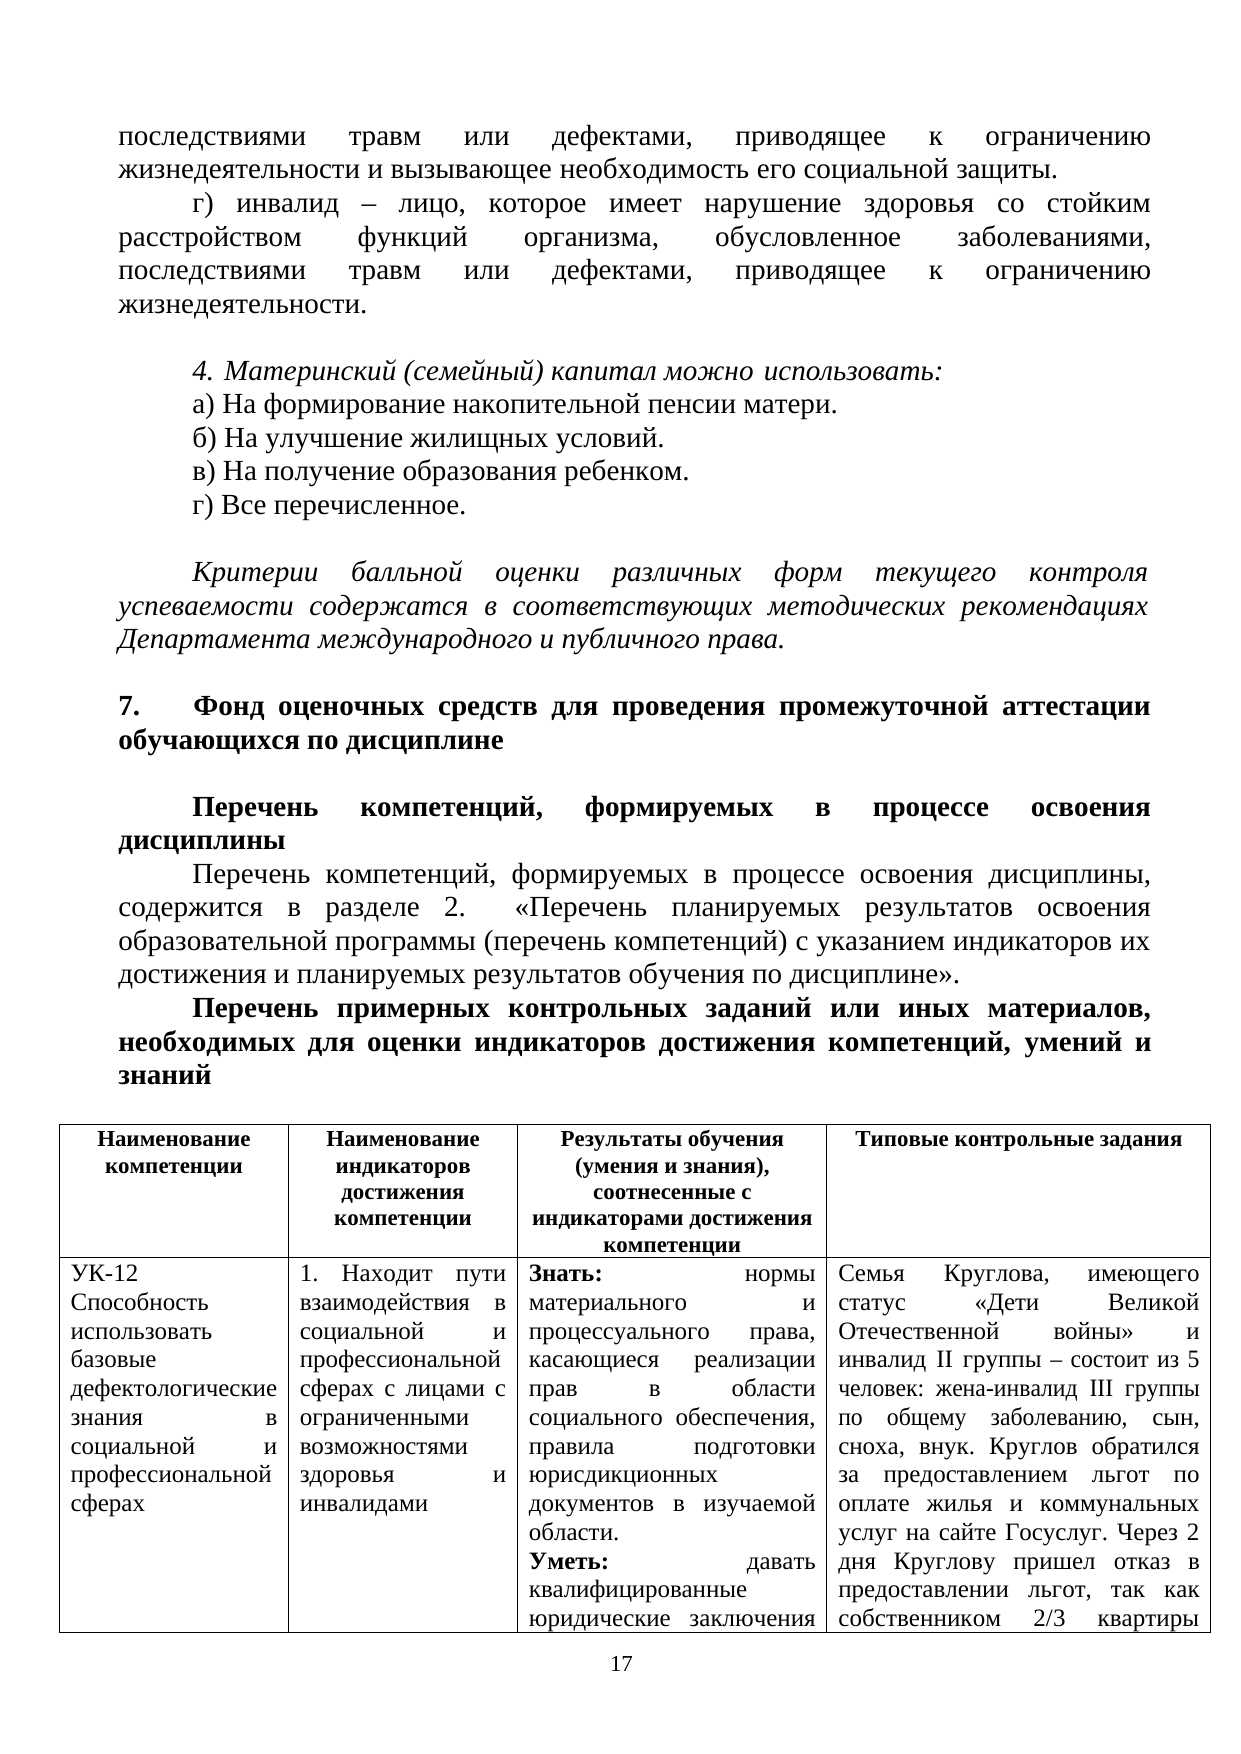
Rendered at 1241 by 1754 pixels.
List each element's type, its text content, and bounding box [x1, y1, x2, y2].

text а) На формирование накопительной пенсии матери. [118, 386, 1152, 420]
text Перечень компетенций, формируемых в процессе освоения дисциплины [118, 789, 1152, 856]
table_header Наименование индикаторов достижения компетенции [289, 1125, 517, 1257]
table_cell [518, 1258, 826, 1632]
text 4. Материнский (семейный) капитал можно использовать: [118, 353, 1152, 386]
text Критерии балльной оценки различных форм текущего контроля успеваемости содержатся в соответствующих методических рекомендациях Департамента международного и публичного права. [118, 554, 1151, 655]
text г) инвалид – лицо, которое имеет нарушение здоровья со стойким расстройством функций организма, обусловленное заболеваниями, последствиями травм или дефектами, приводящее к ограничению жизнедеятельности. [118, 185, 1151, 319]
table_header Наименование компетенции [60, 1125, 288, 1257]
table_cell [60, 1258, 288, 1632]
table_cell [289, 1258, 517, 1632]
text Перечень компетенций, формируемых в процессе освоения дисциплины, содержится в разделе 2. «Перечень планируемых результатов освоения образовательной программы (перечень компетенций) с указанием индикаторов их достижения и планируемых результатов обучения по дисциплине». [118, 856, 1152, 990]
text в) На получение образования ребенком. [118, 453, 1152, 487]
text Перечень примерных контрольных заданий или иных материалов, необходимых для оценки индикаторов достижения компетенций, умений и знаний [118, 990, 1152, 1091]
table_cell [827, 1258, 1210, 1632]
text г) Все перечисленное. [118, 487, 1152, 521]
table_header Типовые контрольные задания [827, 1125, 1210, 1257]
text б) На улучшение жилищных условий. [118, 420, 1152, 453]
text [118, 118, 1151, 185]
table_header Результаты обучения (умения и знания), соотнесенные с индикаторами достижения компетенции [518, 1125, 826, 1257]
list 7. Фонд оценочных средств для проведения промежуточной аттестации обучающихся по дисциплине [118, 688, 1152, 755]
